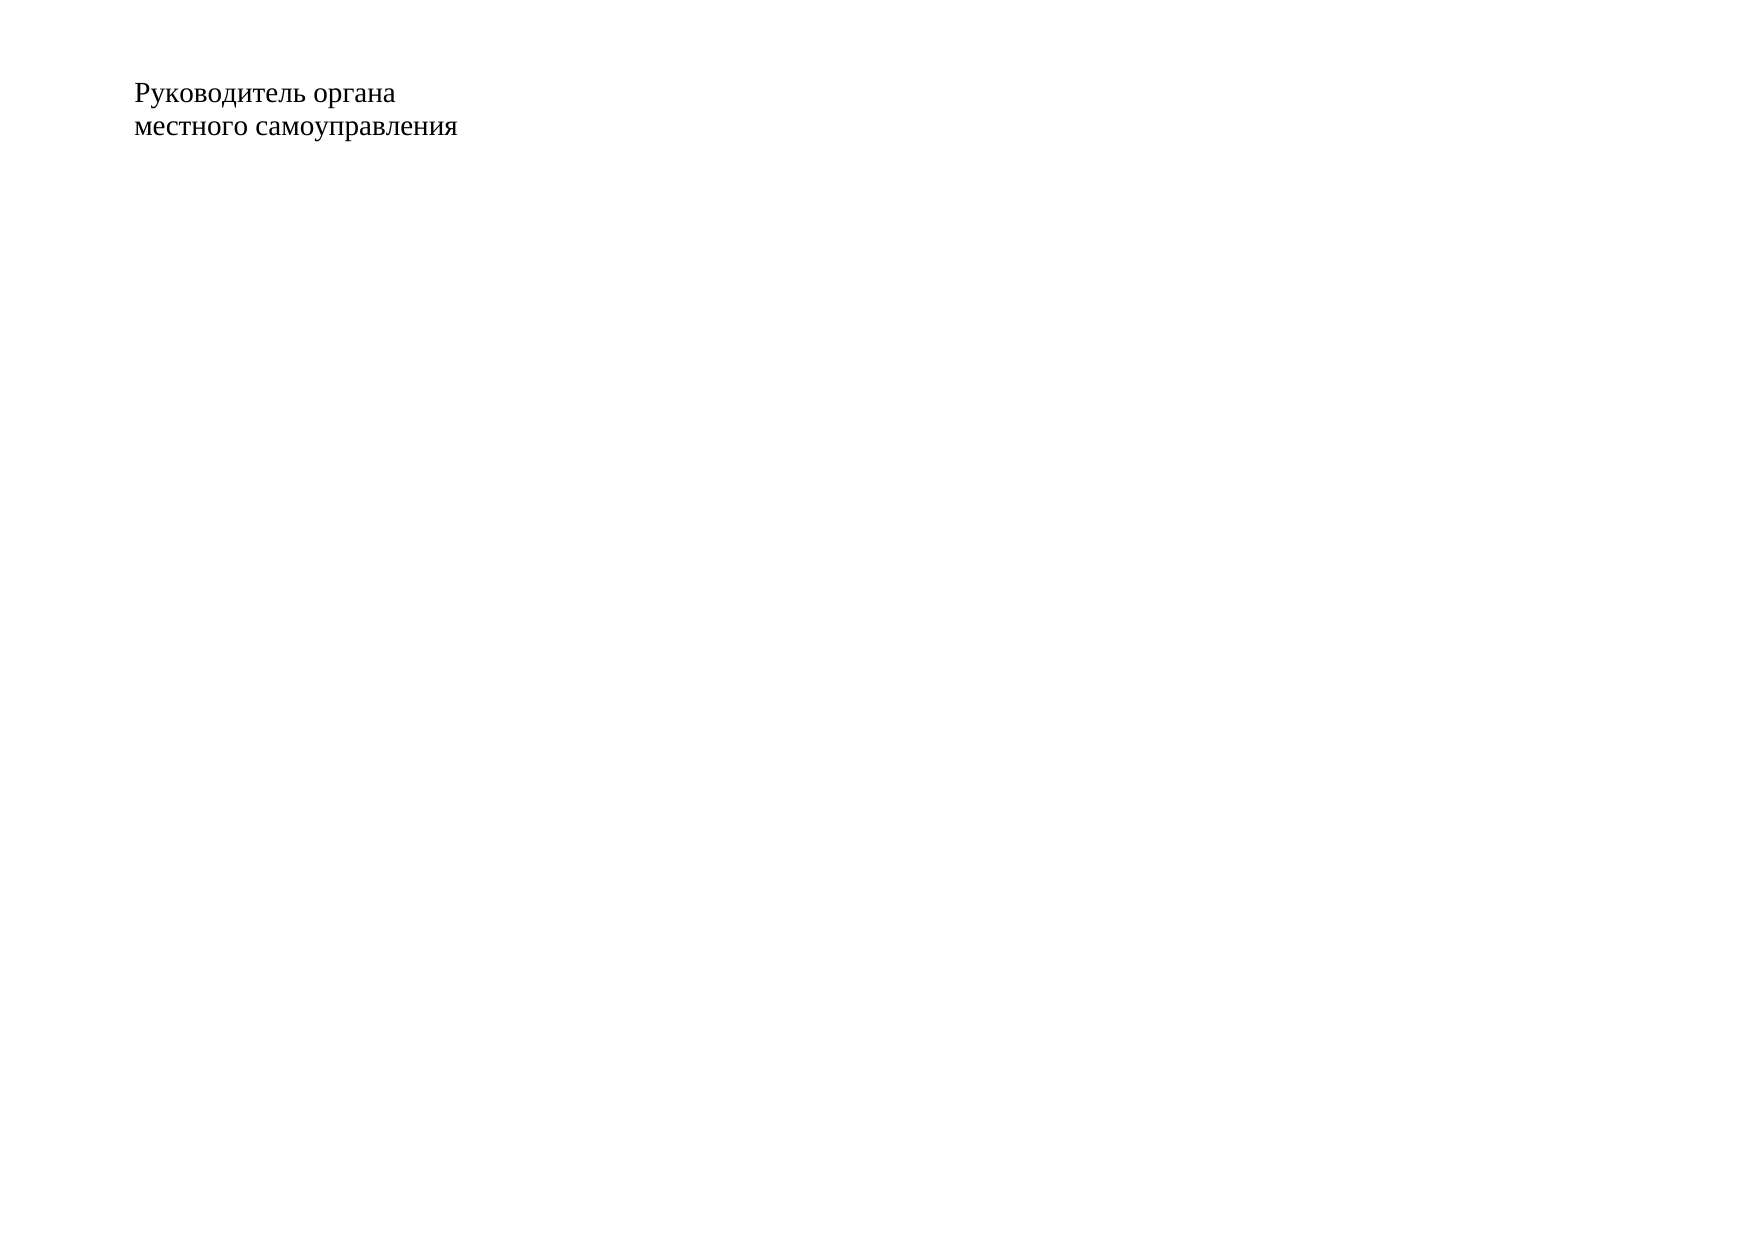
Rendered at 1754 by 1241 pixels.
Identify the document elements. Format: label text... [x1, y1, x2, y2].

text Руководитель органа [75, 75, 1679, 108]
text местного самоуправления [75, 108, 1679, 142]
